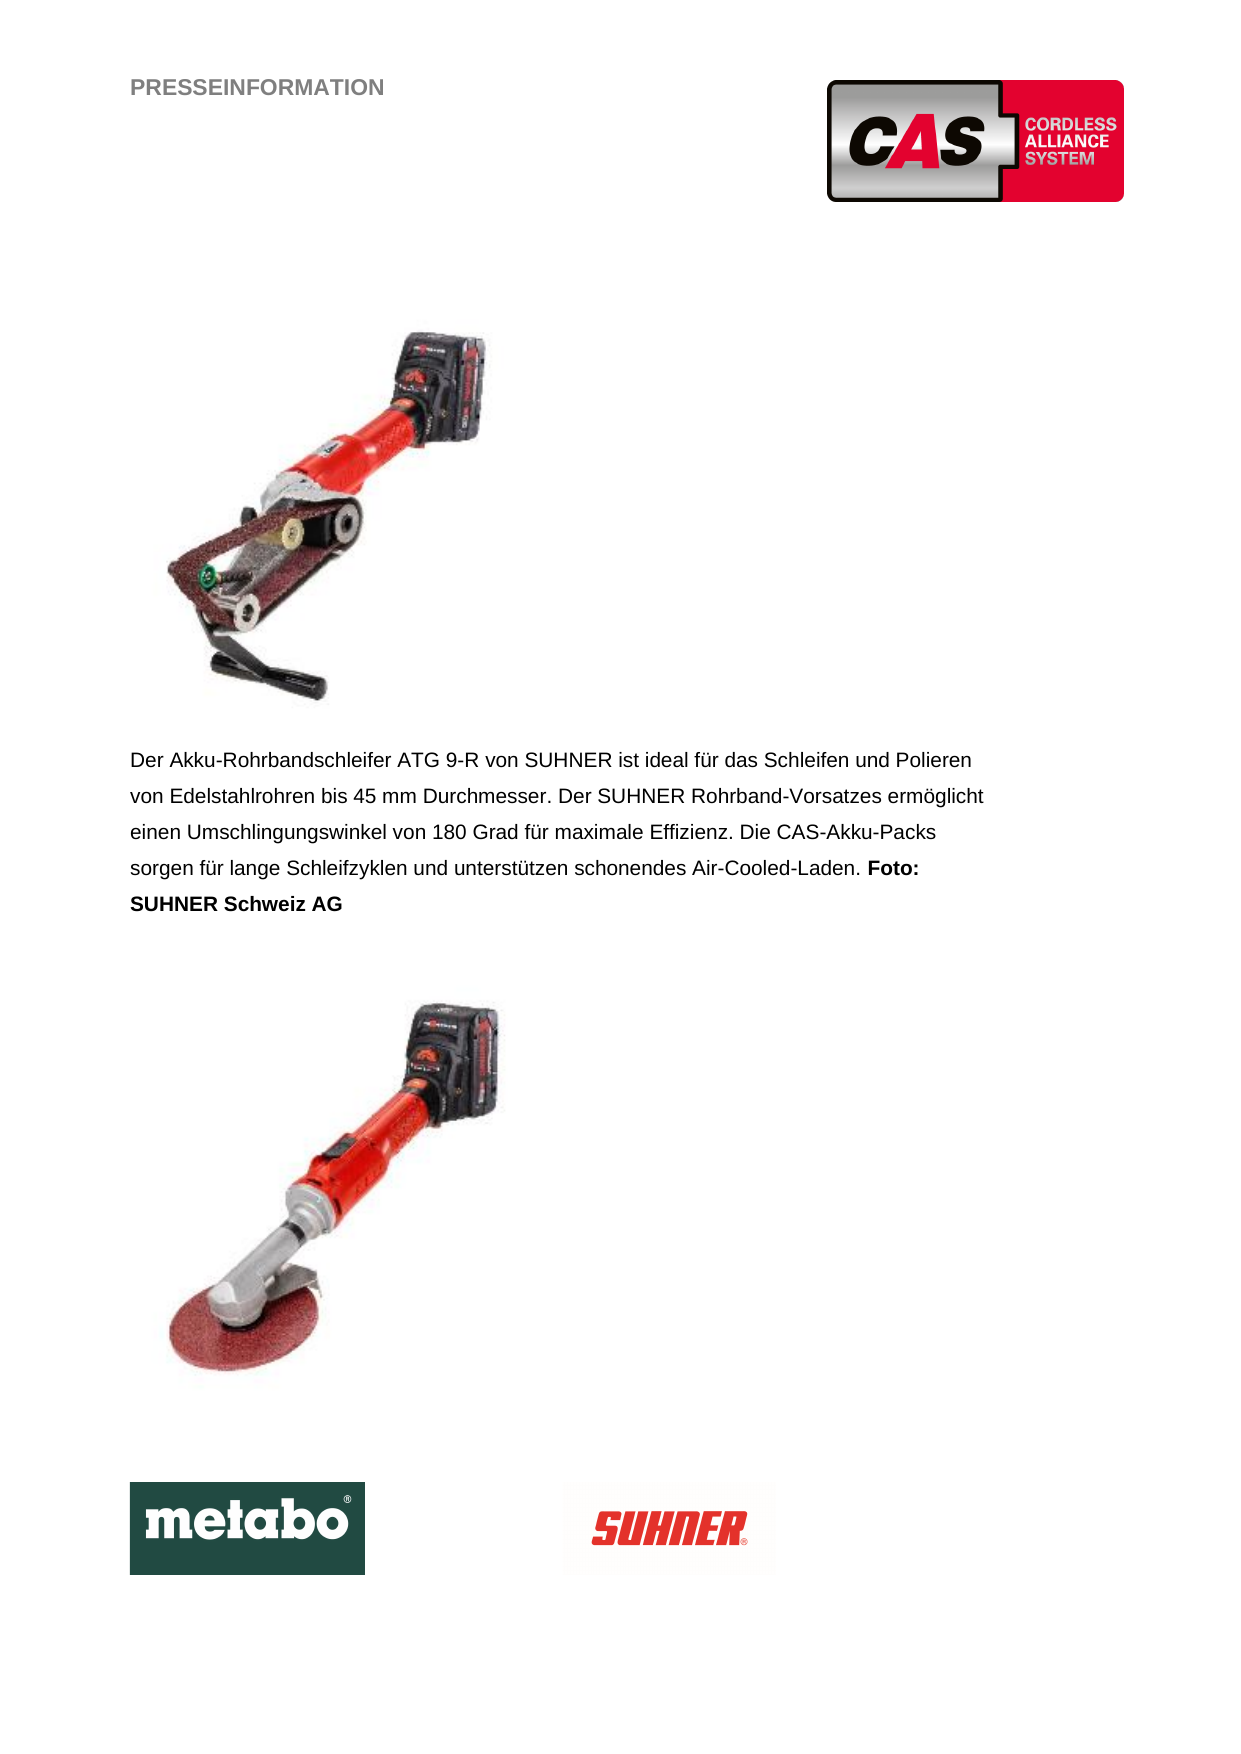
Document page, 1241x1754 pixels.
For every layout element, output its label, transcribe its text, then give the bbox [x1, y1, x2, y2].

picture [827, 80, 1124, 202]
picture [129, 1482, 365, 1575]
picture [129, 963, 540, 1412]
picture [129, 295, 522, 735]
picture [562, 1482, 777, 1575]
text Der Akku-Rohrbandschleifer ATG 9-R von SUHNER ist ideal für das Schleifen und Polieren von Edelstahlrohren bis 45 mm Durchmesser. Der SUHNER Rohrband-Vorsatzes ermöglicht einen Umschlingungswinkel von 180 Grad für maximale Effizienz. Die CAS-Akku-Packs sorgen für lange Schleifzyklen und unterstützen schonendes Air-Cooled-Laden. Foto: SUHNER Schweiz AG [130, 748, 990, 915]
